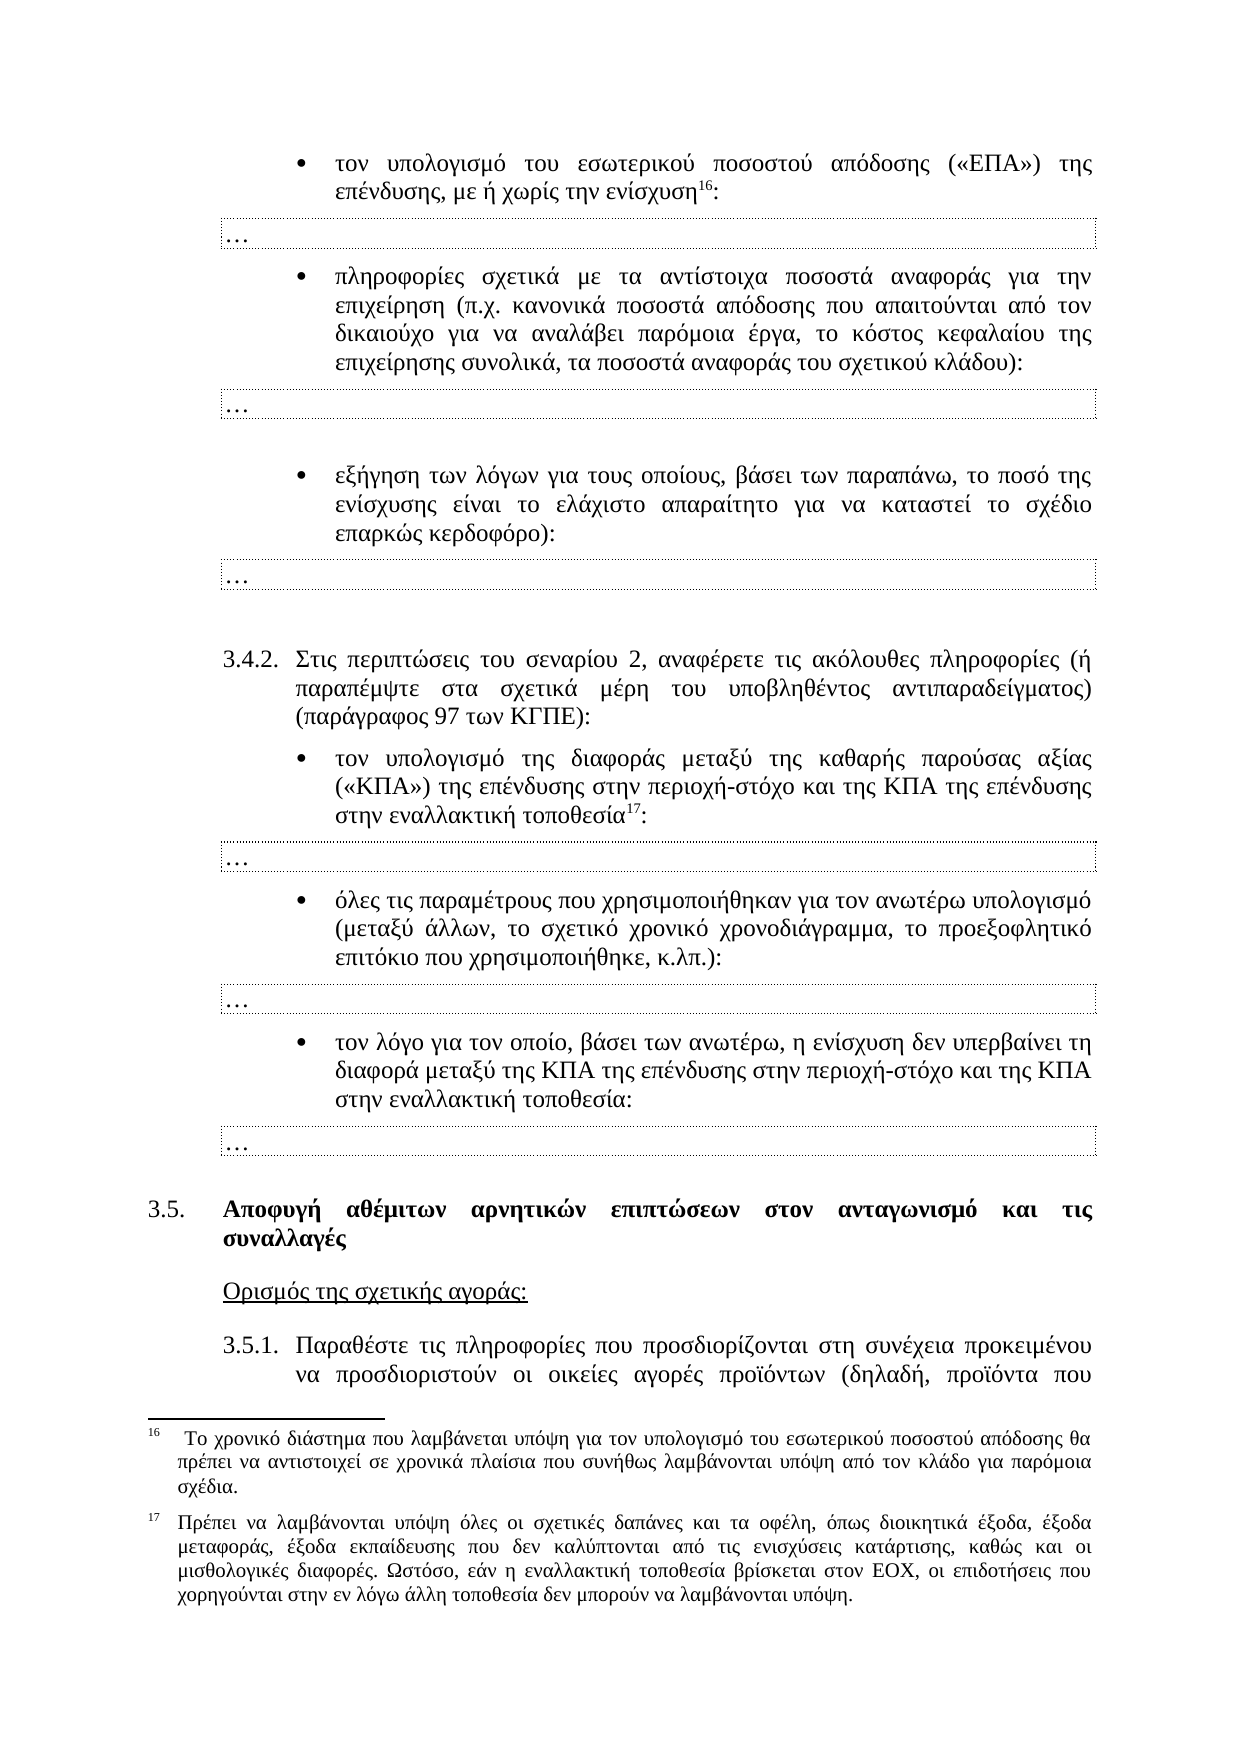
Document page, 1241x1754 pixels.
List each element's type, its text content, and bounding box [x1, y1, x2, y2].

text τον υπολογισμό του εσωτερικού ποσοστού απόδοσης («ΕΠΑ») της επένδυσης, με ή χωρίς την ενίσχυση: [297, 148, 1093, 205]
table_header … [221, 1126, 1096, 1155]
text τον λόγο για τον οποίο, βάσει των ανωτέρω, η ενίσχυση δεν υπερβαίνει τη διαφορά μεταξύ της ΚΠΑ της επένδυσης στην περιοχή-στόχο και της ΚΠΑ στην εναλλακτική τοποθεσία: [297, 1027, 1093, 1113]
table_header … [221, 218, 1096, 247]
text όλες τις παραμέτρους που χρησιμοποιήθηκαν για τον ανωτέρω υπολογισμό (μεταξύ άλλων, το σχετικό χρονικό χρονοδιάγραμμα, το προεξοφλητικό επιτόκιο που χρησιμοποιήθηκε, κ.λπ.): [297, 885, 1093, 971]
list Ορισμός της σχετικής αγοράς: [223, 1276, 1093, 1305]
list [223, 1330, 1093, 1388]
list Στις περιπτώσεις του σεναρίου 2, αναφέρετε τις ακόλουθες πληροφορίες (ή παραπέμψτε στα σχετικά μέρη του υποβληθέντος αντιπαραδείγματος) (παράγραφος 97 των ΚΓΠΕ): [223, 644, 1093, 730]
table_header … [221, 841, 1096, 871]
text πληροφορίες σχετικά με τα αντίστοιχα ποσοστά αναφοράς για την επιχείρηση (π.χ. κανονικά ποσοστά απόδοσης που απαιτούνται από τον δικαιούχο για να αναλάβει παρόμοια έργα, το κόστος κεφαλαίου της επιχείρησης συνολικά, τα ποσοστά αναφοράς του σχετικού κλάδου): [297, 261, 1093, 376]
table_header … [221, 559, 1096, 589]
text εξήγηση των λόγων για τους οποίους, βάσει των παραπάνω, το ποσό της ενίσχυσης είναι το ελάχιστο απαραίτητο για να καταστεί το σχέδιο επαρκώς κερδοφόρο): [297, 461, 1093, 547]
list Αποφυγή αθέμιτων αρνητικών επιπτώσεων στον ανταγωνισμό και τις συναλλαγές [148, 1194, 1093, 1251]
table_header … [221, 389, 1096, 418]
table_header … [221, 984, 1096, 1013]
text τον υπολογισμό της διαφοράς μεταξύ της καθαρής παρούσας αξίας («ΚΠΑ») της επένδυσης στην περιοχή-στόχο και της ΚΠΑ της επένδυσης στην εναλλακτική τοποθεσία: [297, 743, 1093, 829]
